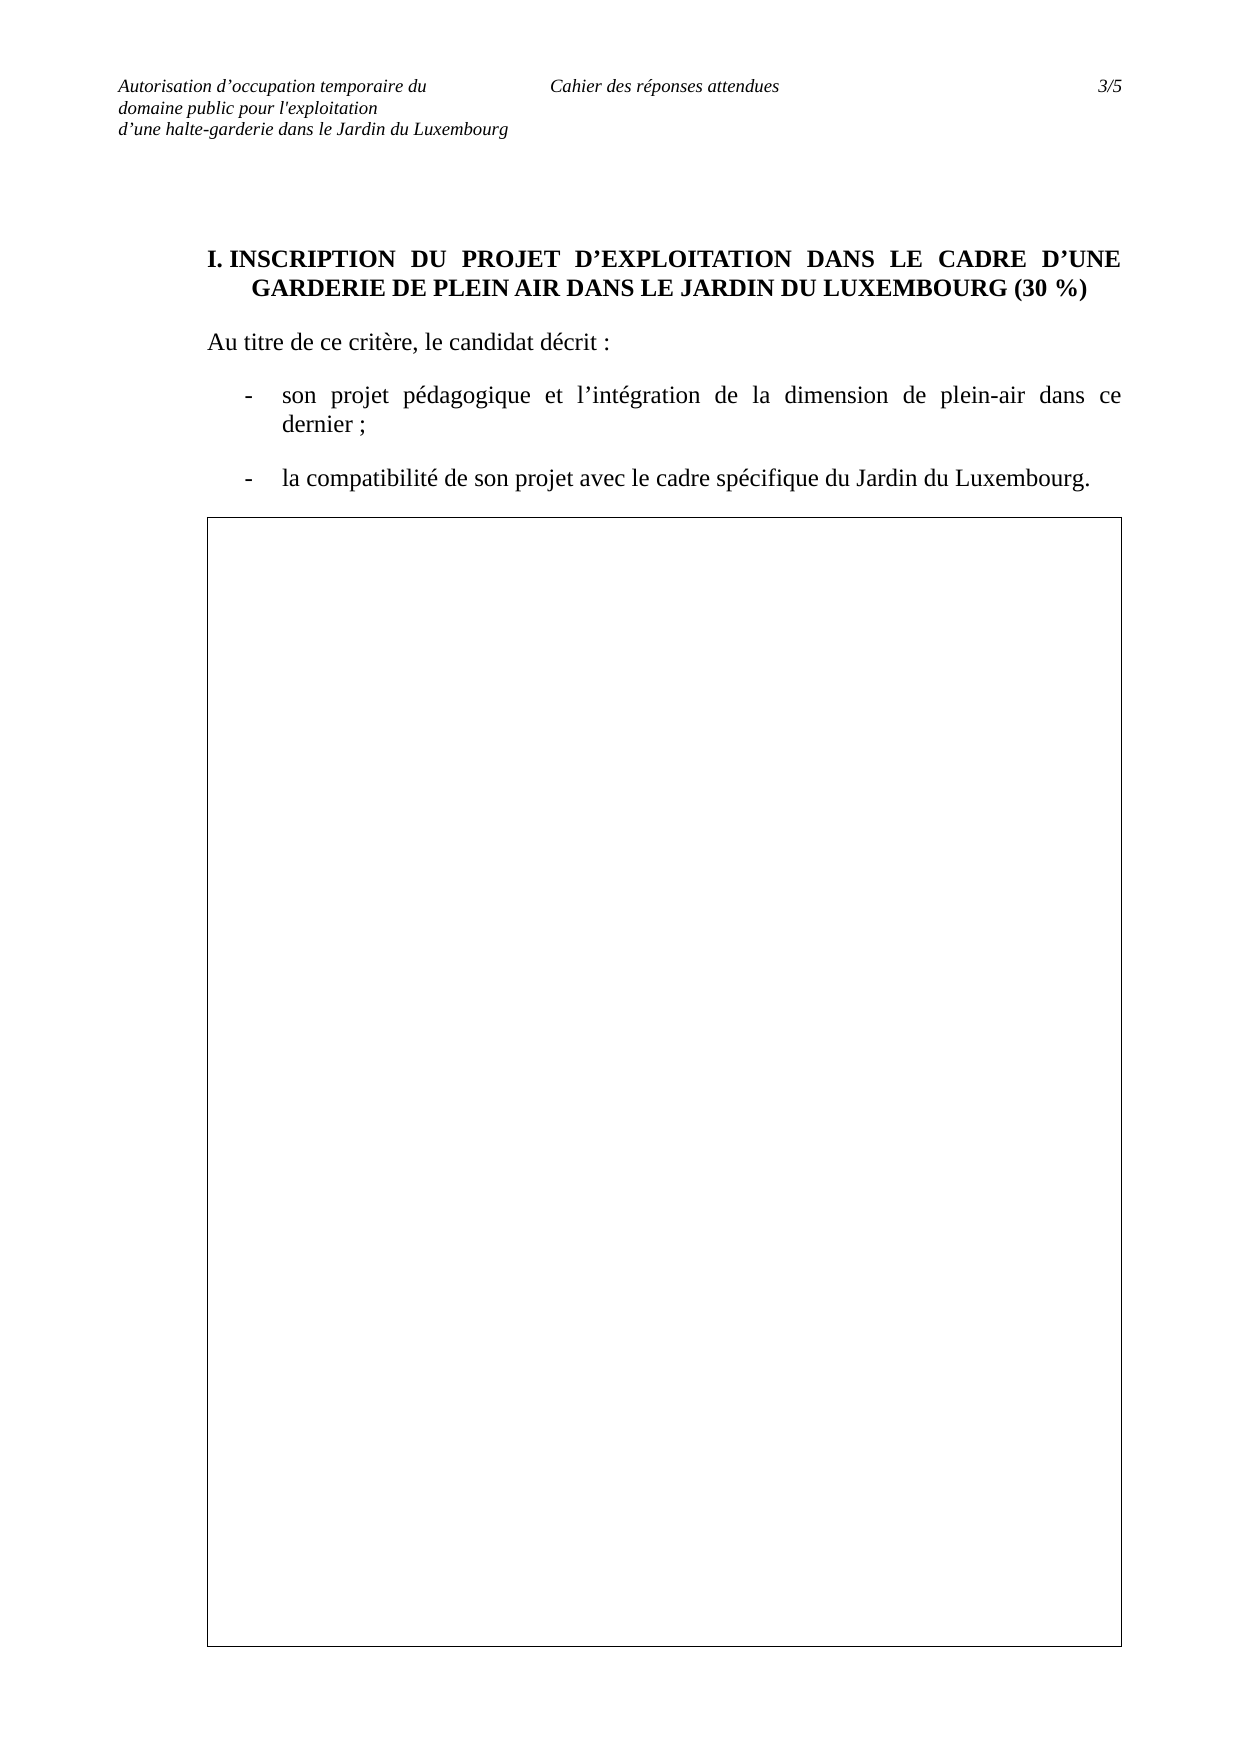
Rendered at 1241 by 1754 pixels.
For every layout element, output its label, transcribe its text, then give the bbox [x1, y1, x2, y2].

table_header [208, 518, 1121, 1646]
subtitle Inscription du projet d’exploitation dans le cadre d’une garderie de plein air dans le jardin du luxembourg (30 %) [207, 244, 1122, 302]
list la compatibilité de son projet avec le cadre spécifique du Jardin du Luxembourg. [244, 463, 1122, 492]
list son projet pédagogique et l’intégration de la dimension de plein-air dans ce dernier ; [244, 381, 1122, 438]
text Au titre de ce critère, le candidat décrit : [207, 327, 1122, 356]
